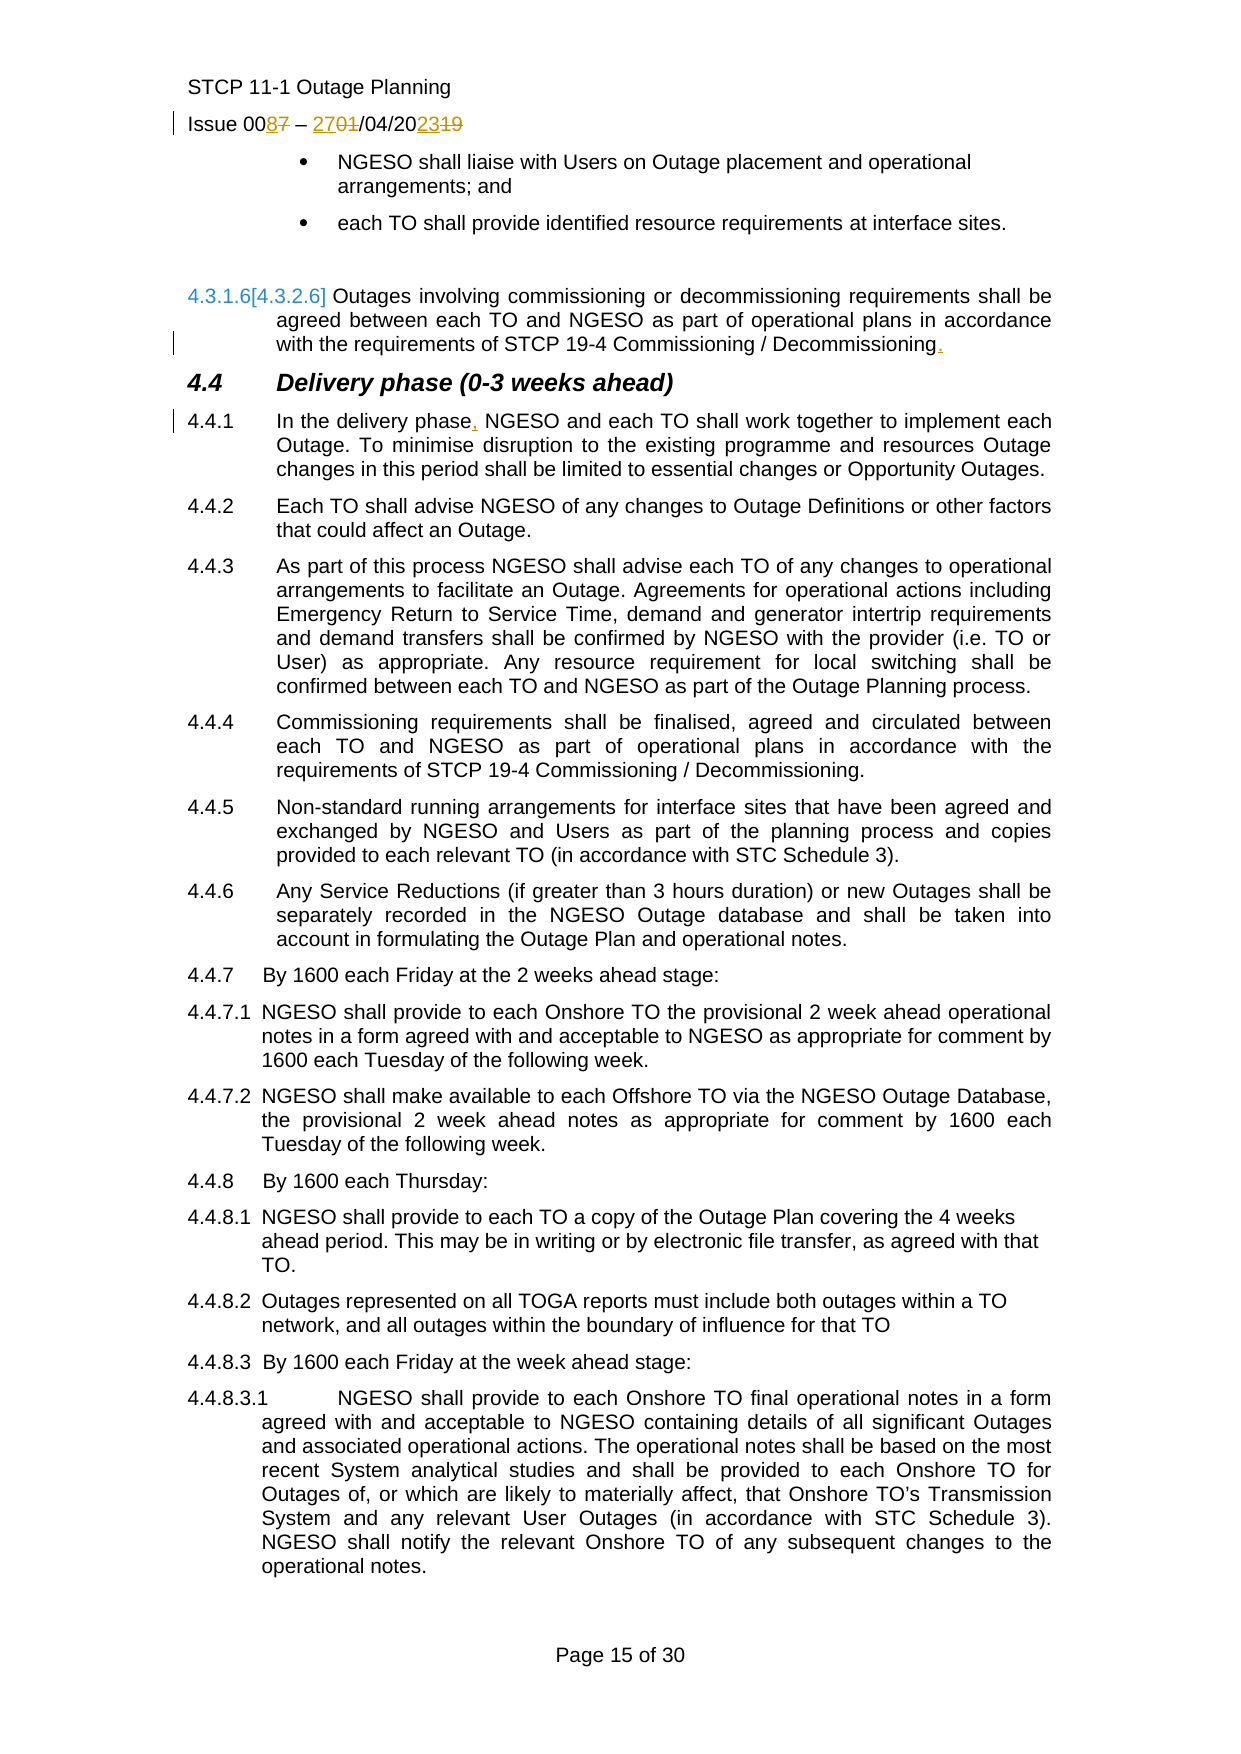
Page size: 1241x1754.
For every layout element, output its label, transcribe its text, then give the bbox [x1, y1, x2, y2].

subtitle Commissioning requirements shall be finalised, agreed and circulated between each TO and NGESO as part of operational plans in accordance with the requirements of STCP 19-4 Commissioning / Decommissioning. [187, 710, 1053, 782]
subtitle NGESO shall provide to each TO a copy of the Outage Plan covering the 4 weeks ahead period. This may be in writing or by electronic file transfer, as agreed with that TO. [187, 1205, 1053, 1277]
subtitle Non-standard running arrangements for interface sites that have been agreed and exchanged by NGESO and Users as part of the planning process and copies provided to each relevant TO (in accordance with STC Schedule 3). [187, 794, 1053, 866]
subtitle Each TO shall advise NGESO of any changes to Outage Definitions or other factors that could affect an Outage. [187, 493, 1053, 541]
subtitle Outages represented on all TOGA reports must include both outages within a TO network, and all outages within the boundary of influence for that TO [187, 1289, 1053, 1337]
subtitle Any Service Reductions (if greater than 3 hours duration) or new Outages shall be separately recorded in the NGESO Outage database and shall be taken into account in formulating the Outage Plan and operational notes. [187, 879, 1053, 951]
list each TO shall provide identified resource requirements at interface sites. [300, 211, 1053, 234]
subtitle As part of this process NGESO shall advise each TO of any changes to operational arrangements to facilitate an Outage. Agreements for operational actions including Emergency Return to Service Time, demand and generator intertrip requirements and demand transfers shall be confirmed by NGESO with the provider (i.e. TO or User) as appropriate. Any resource requirement for local switching shall be confirmed between each TO and NGESO as part of the Outage Planning process. [187, 554, 1053, 698]
subtitle By 1600 each Friday at the week ahead stage: [187, 1350, 1053, 1374]
subtitle By 1600 each Thursday: [187, 1168, 1053, 1192]
subtitle In the delivery phase NGESO and each TO shall work together to implement each Outage. To minimise disruption to the existing programme and resources Outage changes in this period shall be limited to essential changes or Opportunity Outages. [187, 409, 1053, 481]
subtitle NGESO shall provide to each Onshore TO final operational notes in a form agreed with and acceptable to NGESO containing details of all significant Outages and associated operational actions. The operational notes shall be based on the most recent System analytical studies and shall be provided to each Onshore TO for Outages of, or which are likely to materially affect, that Onshore TO’s Transmission System and any relevant User Outages (in accordance with STC Schedule 3). NGESO shall notify the relevant Onshore TO of any subsequent changes to the operational notes. [187, 1386, 1053, 1578]
subtitle Delivery phase (0-3 weeks ahead) [187, 368, 1053, 397]
subtitle NGESO shall provide to each Onshore TO the provisional 2 week ahead operational notes in a form agreed with and acceptable to NGESO as appropriate for comment by 1600 each Tuesday of the following week. [187, 1000, 1053, 1072]
subtitle NGESO shall liaise with Users on Outage placement and operational arrangements; and [300, 150, 1053, 198]
subtitle NGESO shall make available to each Offshore TO via the NGESO Outage Database, the provisional 2 week ahead notes as appropriate for comment by 1600 each Tuesday of the following week. [187, 1084, 1053, 1156]
subtitle Outages involving commissioning or decommissioning requirements shall be agreed between each TO and NGESO as part of operational plans in accordance with the requirements of STCP 19-4 Commissioning / Decommissioning [187, 283, 1053, 355]
subtitle By 1600 each Friday at the 2 weeks ahead stage: [187, 963, 1053, 987]
